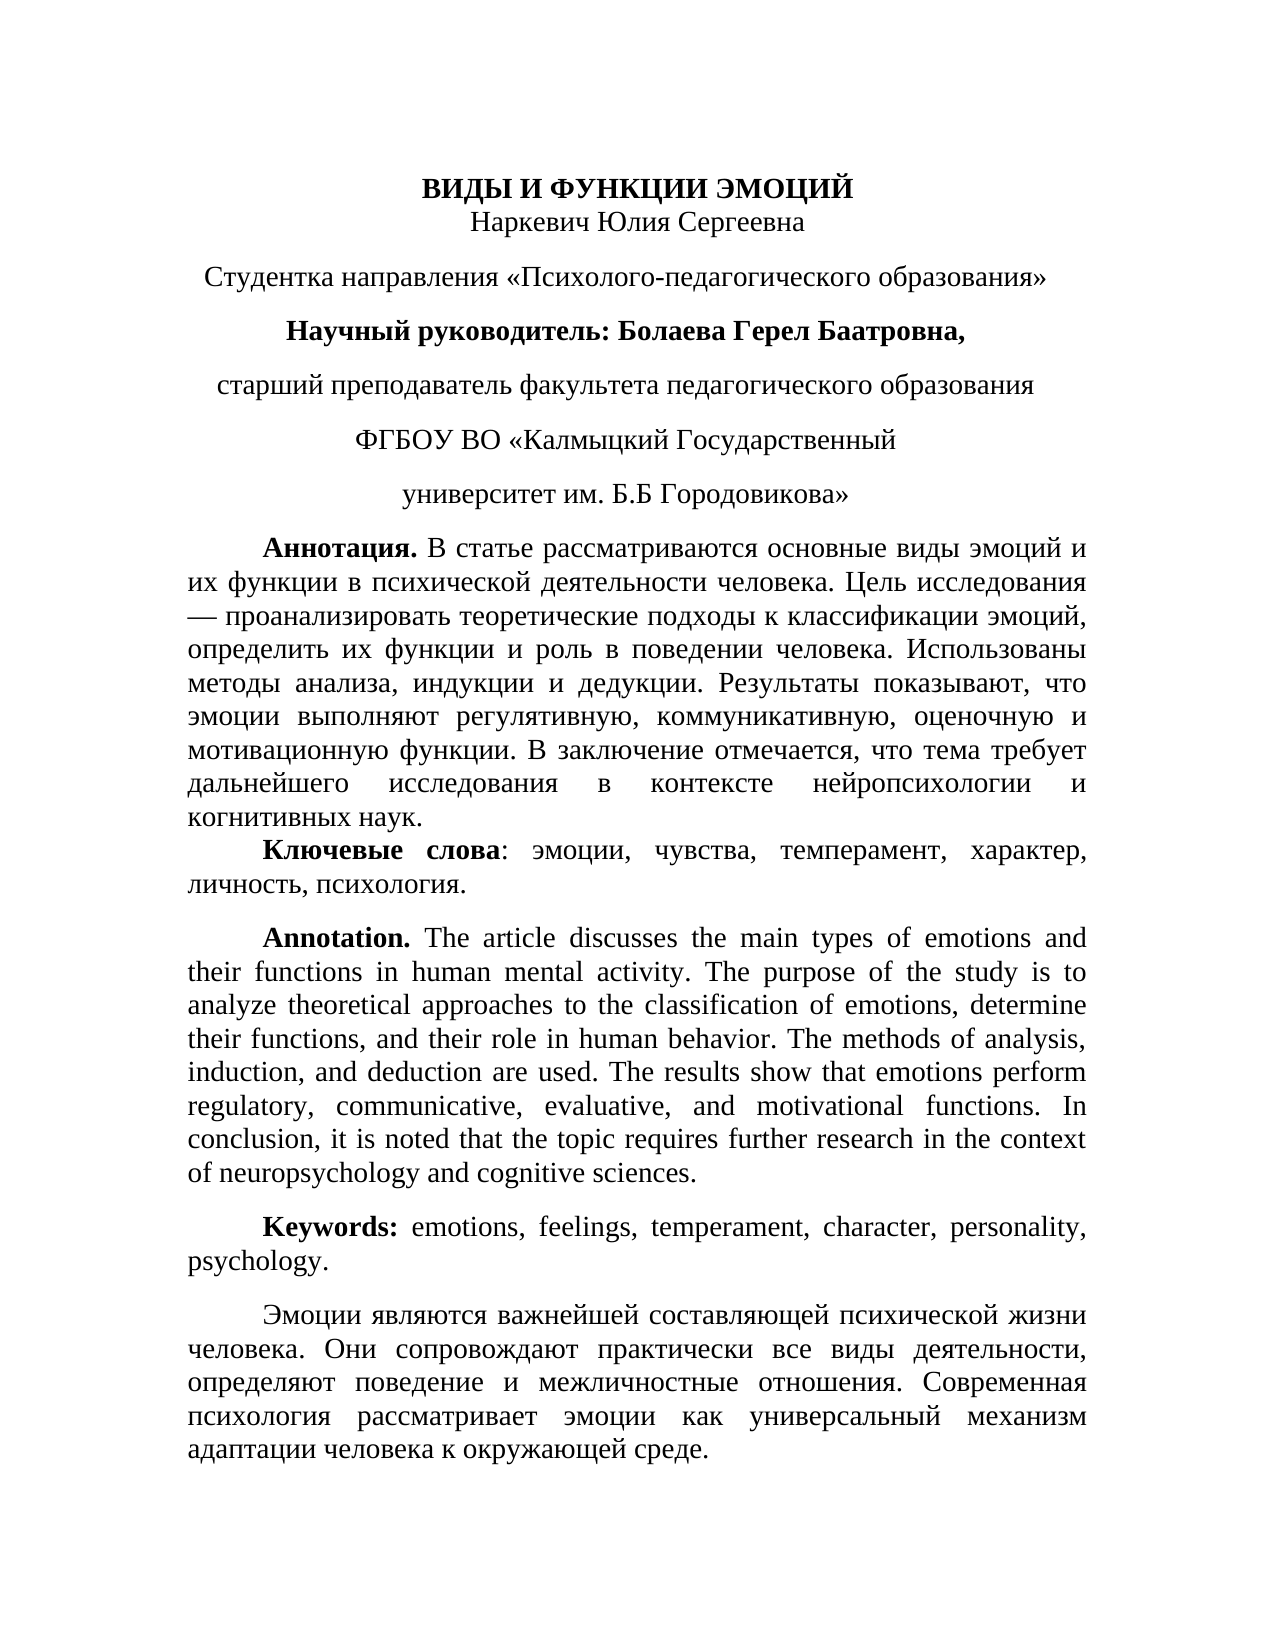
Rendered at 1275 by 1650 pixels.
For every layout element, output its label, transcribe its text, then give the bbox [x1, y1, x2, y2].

text Annotation. The article discusses the main types of emotions and their functions in human mental activity. The purpose of the study is to analyze theoretical approaches to the classification of emotions, determine their functions, and their role in human behavior. The methods of analysis, induction, and deduction are used. The results show that emotions perform regulatory, communicative, evaluative, and motivational functions. In conclusion, it is noted that the topic requires further research in the context of neuropsychology and cognitive sciences. [187, 920, 1087, 1189]
text университет им. Б.Б Городовикова» [164, 476, 1087, 510]
subtitle ВИДЫ И ФУНКЦИИ ЭМОЦИЙ [187, 171, 1087, 204]
text Keywords: emotions, feelings, temperament, character, personality, psychology. [187, 1209, 1087, 1277]
text старший преподаватель факультета педагогического образования [164, 367, 1087, 401]
text Научный руководитель: Болаева Герел Баатровна, [164, 313, 1087, 347]
text ФГБОУ ВО «Калмыцкий Государственный [164, 422, 1087, 455]
text Студентка направления «Психолого-педагогического образования» [164, 259, 1087, 292]
subtitle Аннотация. В статье рассматриваются основные виды эмоций и их функции в психической деятельности человека. Цель исследования — проанализировать теоретические подходы к классификации эмоций, определить их функции и роль в поведении человека. Использованы методы анализа, индукции и дедукции. Результаты показывают, что эмоции выполняют регулятивную, коммуникативную, оценочную и мотивационную функции. В заключение отмечается, что тема требует дальнейшего исследования в контексте нейропсихологии и когнитивных наук. [187, 531, 1087, 832]
text Эмоции являются важнейшей составляющей психической жизни человека. Они сопровождают практически все виды деятельности, определяют поведение и межличностные отношения. Современная психология рассматривает эмоции как универсальный механизм адаптации человека к окружающей среде. [187, 1297, 1087, 1465]
text Наркевич Юлия Сергеевна [187, 204, 1087, 238]
text Ключевые слова: эмоции, чувства, темперамент, характер, личность, психология. [187, 832, 1087, 899]
